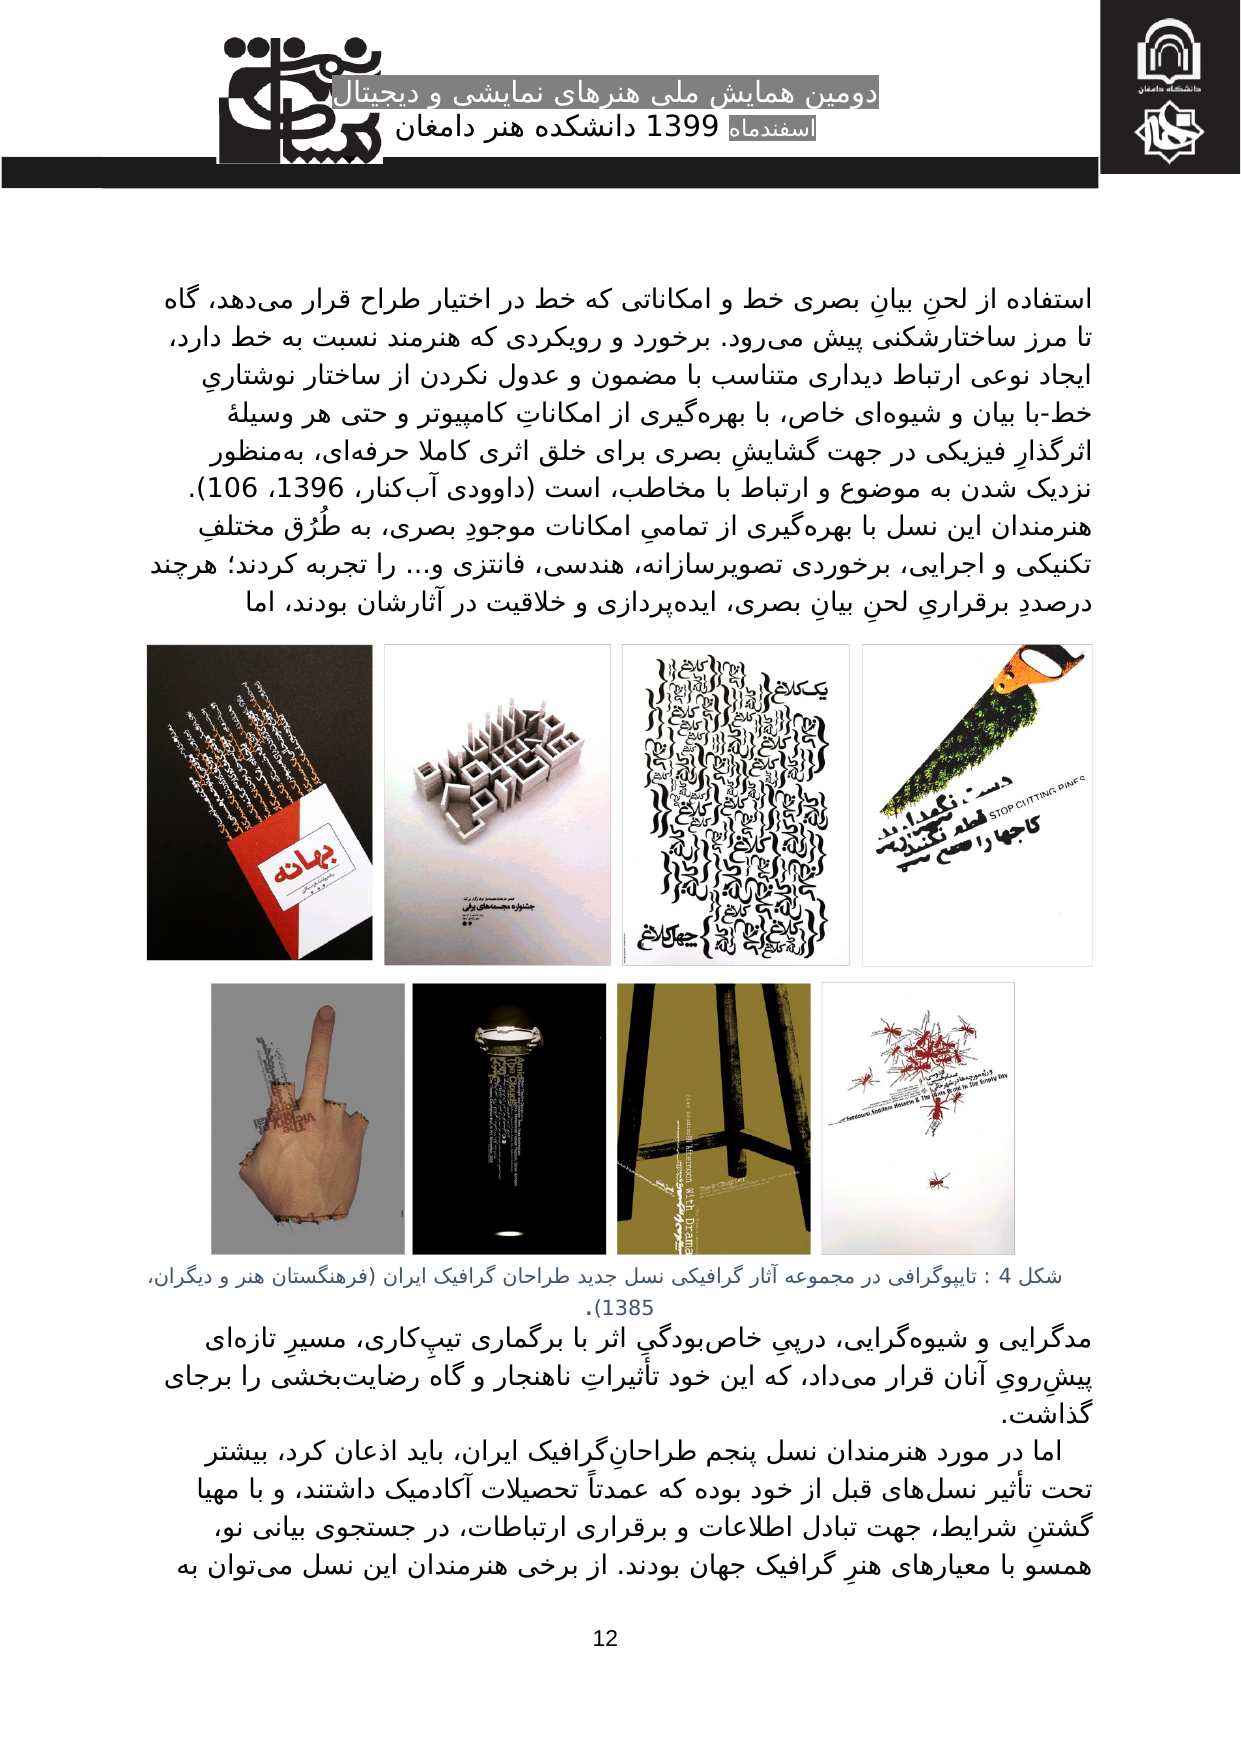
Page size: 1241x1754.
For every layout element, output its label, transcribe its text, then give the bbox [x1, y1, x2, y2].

text استفاده از لحنِ بیانِ بصری خط و امکاناتی که خط در اختیار طراح قرار می‌دهد، گاه تا مرز ساختارشکنی پیش می‌رود. برخورد و رویکردی که هنرمند نسبت به خط دارد، ایجاد نوعی ارتباط دیداری متناسب با مضمون و عدول نکردن از ساختار نوشتاریِ خط-با بیان و شیوه‌ای خاص، با بهره‌گیری از امکاناتِ کامپیوتر و حتی هر وسیلۀ اثرگذارِ فیزیکی در جهت گشایشِ بصری برای خلق اثری کاملا حرفه‌ای، به‌منظور نزدیک شدن به موضوع و ارتباط با مخاطب، است (داوودی آب‌کنار، 1396، 106). هنرمندان این نسل با بهره‌گیری از تمامیِ امکانات موجودِ بصری، به طُرُق مختلفِ تکنیکی و اجرایی، برخوردی تصویرسازانه، هندسی، فانتزی و... را تجربه کردند؛ هرچند درصددِ برقراریِ لحنِ بیانِ بصری، ایده‌پردازی و خلاقیت در آثارشان بودند، اما مدگرایی و شیوه‌گرایی، درپیِ خاص‌بودگیِ اثر با برگماری تیپِ‌کاری، مسیرِ تازه‌ای پیشِ‌رویِ آنان قرار می‌داد، که این خود تأثیراتِ ناهنجار و گاه رضایت‌بخشی را برجای گذاشت. [148, 283, 1092, 644]
text استفاده از لحنِ بیانِ بصری خط و امکاناتی که خط در اختیار طراح قرار می‌دهد، گاه تا مرز ساختارشکنی پیش می‌رود. برخورد و رویکردی که هنرمند نسبت به خط دارد، ایجاد نوعی ارتباط دیداری متناسب با مضمون و عدول نکردن از ساختار نوشتاریِ خط-با بیان و شیوه‌ای خاص، با بهره‌گیری از امکاناتِ کامپیوتر و حتی هر وسیلۀ اثرگذارِ فیزیکی در جهت گشایشِ بصری برای خلق اثری کاملا حرفه‌ای، به‌منظور نزدیک شدن به موضوع و ارتباط با مخاطب، است (داوودی آب‌کنار، 1396، 106). هنرمندان این نسل با بهره‌گیری از تمامیِ امکانات موجودِ بصری، به طُرُق مختلفِ تکنیکی و اجرایی، برخوردی تصویرسازانه، هندسی، فانتزی و... را تجربه کردند؛ هرچند درصددِ برقراریِ لحنِ بیانِ بصری، ایده‌پردازی و خلاقیت در آثارشان بودند، اما مدگرایی و شیوه‌گرایی، درپیِ خاص‌بودگیِ اثر با برگماری تیپِ‌کاری، مسیرِ تازه‌ای پیشِ‌رویِ آنان قرار می‌داد، که این خود تأثیراتِ ناهنجار و گاه رضایت‌بخشی را برجای گذاشت. [148, 1323, 1092, 1429]
picture [1100, 0, 1241, 174]
picture [146, 644, 1093, 1255]
picture [216, 33, 383, 164]
